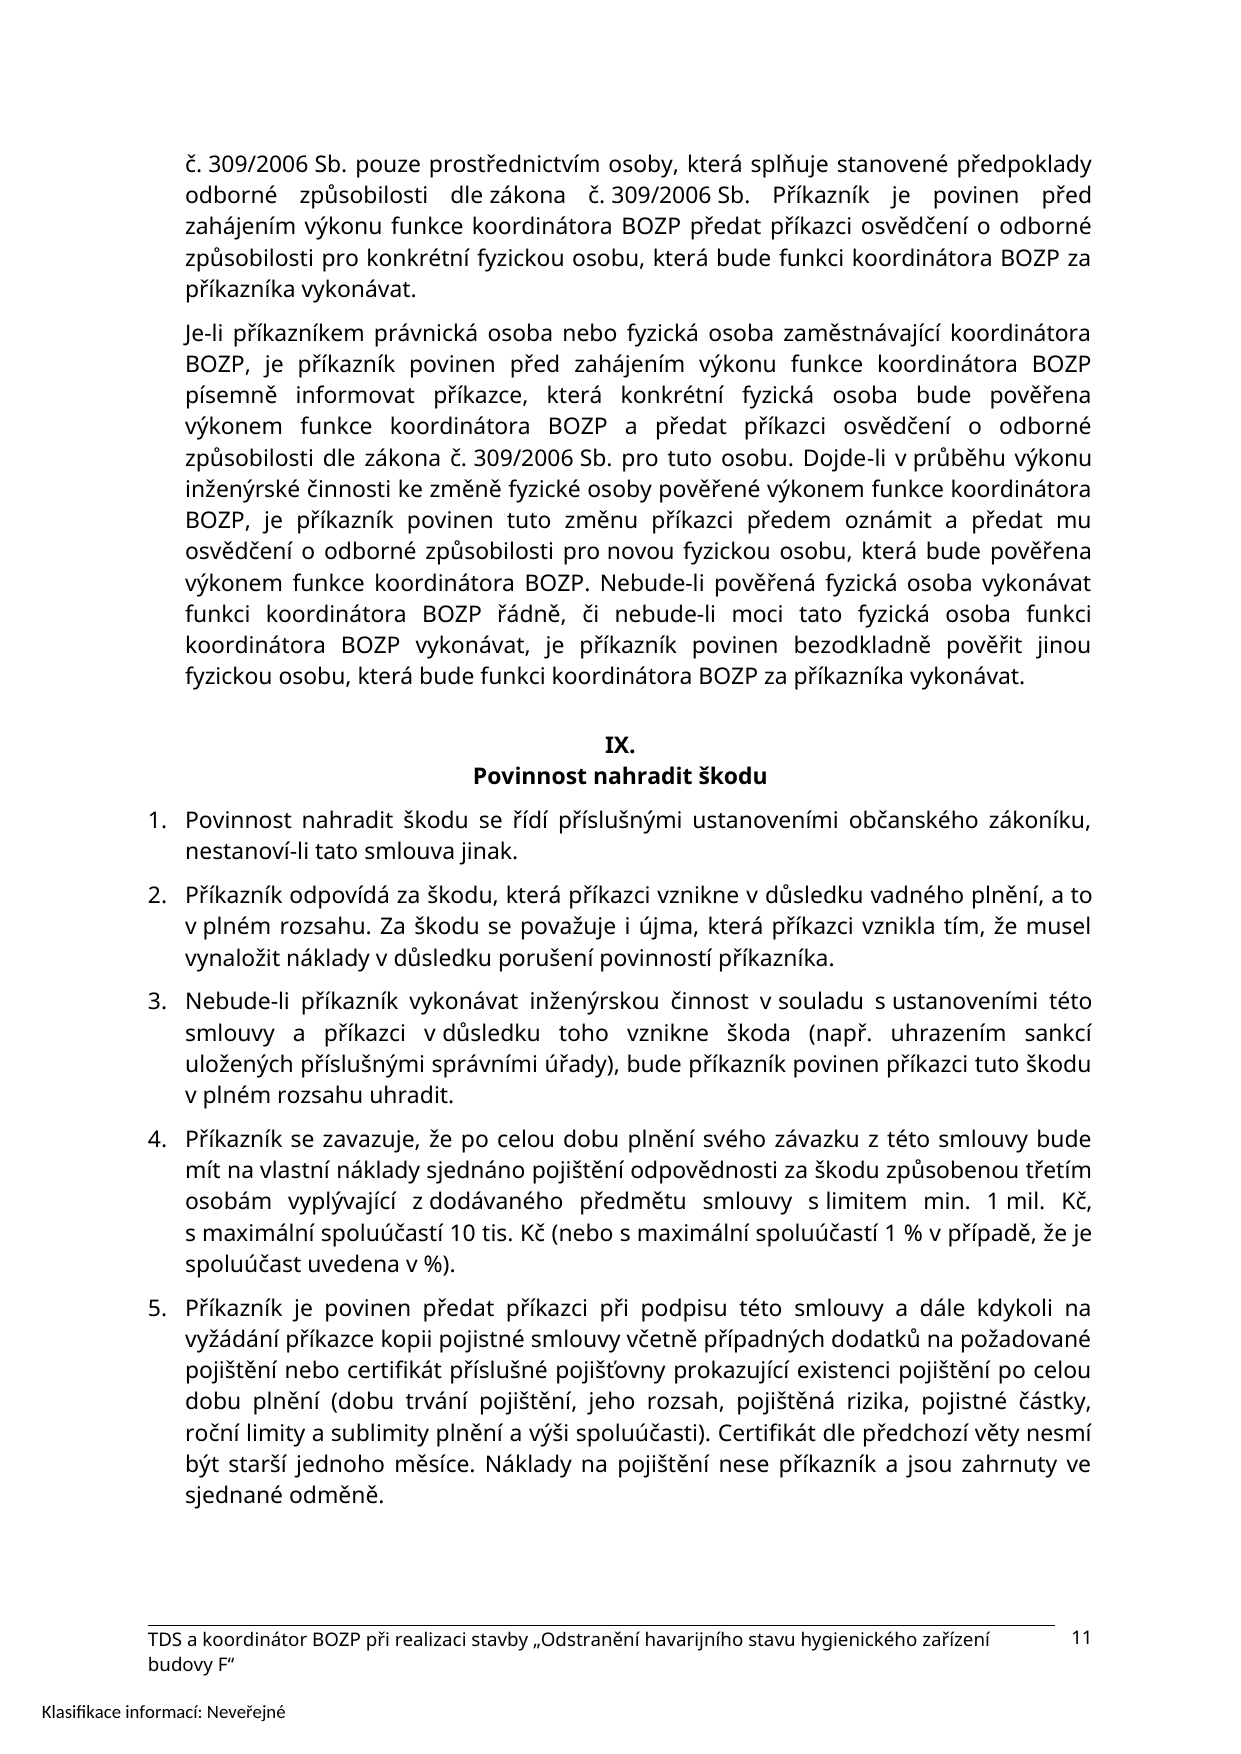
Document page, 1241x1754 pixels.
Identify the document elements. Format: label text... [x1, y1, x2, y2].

text Je-li příkazníkem právnická osoba nebo fyzická osoba zaměstnávající koordinátora BOZP, je příkazník povinen před zahájením výkonu funkce koordinátora BOZP písemně informovat příkazce, která konkrétní fyzická osoba bude pověřena výkonem funkce koordinátora BOZP a předat příkazci osvědčení o odborné způsobilosti dle zákona č. 309/2006 Sb. pro tuto osobu. Dojde-li v průběhu výkonu inženýrské činnosti ke změně fyzické osoby pověřené výkonem funkce koordinátora BOZP, je příkazník povinen tuto změnu příkazci předem oznámit a předat mu osvědčení o odborné způsobilosti pro novou fyzickou osobu, která bude pověřena výkonem funkce koordinátora BOZP. Nebude-li pověřená fyzická osoba vykonávat funkci koordinátora BOZP řádně, či nebude-li moci tato fyzická osoba funkci koordinátora BOZP vykonávat, je příkazník povinen bezodkladně pověřit jinou fyzickou osobu, která bude funkci koordinátora BOZP za příkazníka vykonávat. [185, 316, 1092, 691]
list Povinnost nahradit škodu se řídí příslušnými ustanoveními občanského zákoníku, nestanoví-li tato smlouva jinak. [148, 804, 1092, 866]
text IX. Povinnost nahradit škodu [148, 729, 1092, 791]
list Příkazník odpovídá za škodu, která příkazci vznikne v důsledku vadného plnění, a to v plném rozsahu. Za škodu se považuje i újma, která příkazci vznikla tím, že musel vynaložit náklady v důsledku porušení povinností příkazníka. [148, 879, 1092, 973]
list Nebude-li příkazník vykonávat inženýrskou činnost v souladu s ustanoveními této smlouvy a příkazci v důsledku toho vznikne škoda (např. uhrazením sankcí uložených příslušnými správními úřady), bude příkazník povinen příkazci tuto škodu v plném rozsahu uhradit. [148, 985, 1092, 1110]
list Příkazník se zavazuje, že po celou dobu plnění svého závazku z této smlouvy bude mít na vlastní náklady sjednáno pojištění odpovědnosti za škodu způsobenou třetím osobám vyplývající z dodávaného předmětu smlouvy s limitem min. 1 mil. Kč, s maximální spoluúčastí 10 tis. Kč (nebo s maximální spoluúčastí 1 % v případě, že je spoluúčast uvedena v %). [148, 1123, 1092, 1279]
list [148, 148, 1092, 304]
list Příkazník je povinen předat příkazci při podpisu této smlouvy a dále kdykoli na vyžádání příkazce kopii pojistné smlouvy včetně případných dodatků na požadované pojištění nebo certifikát příslušné pojišťovny prokazující existenci pojištění po celou dobu plnění (dobu trvání pojištění, jeho rozsah, pojištěná rizika, pojistné částky, roční limity a sublimity plnění a výši spoluúčasti). Certifikát dle předchozí věty nesmí být starší jednoho měsíce. Náklady na pojištění nese příkazník a jsou zahrnuty ve sjednané odměně. [148, 1291, 1092, 1510]
